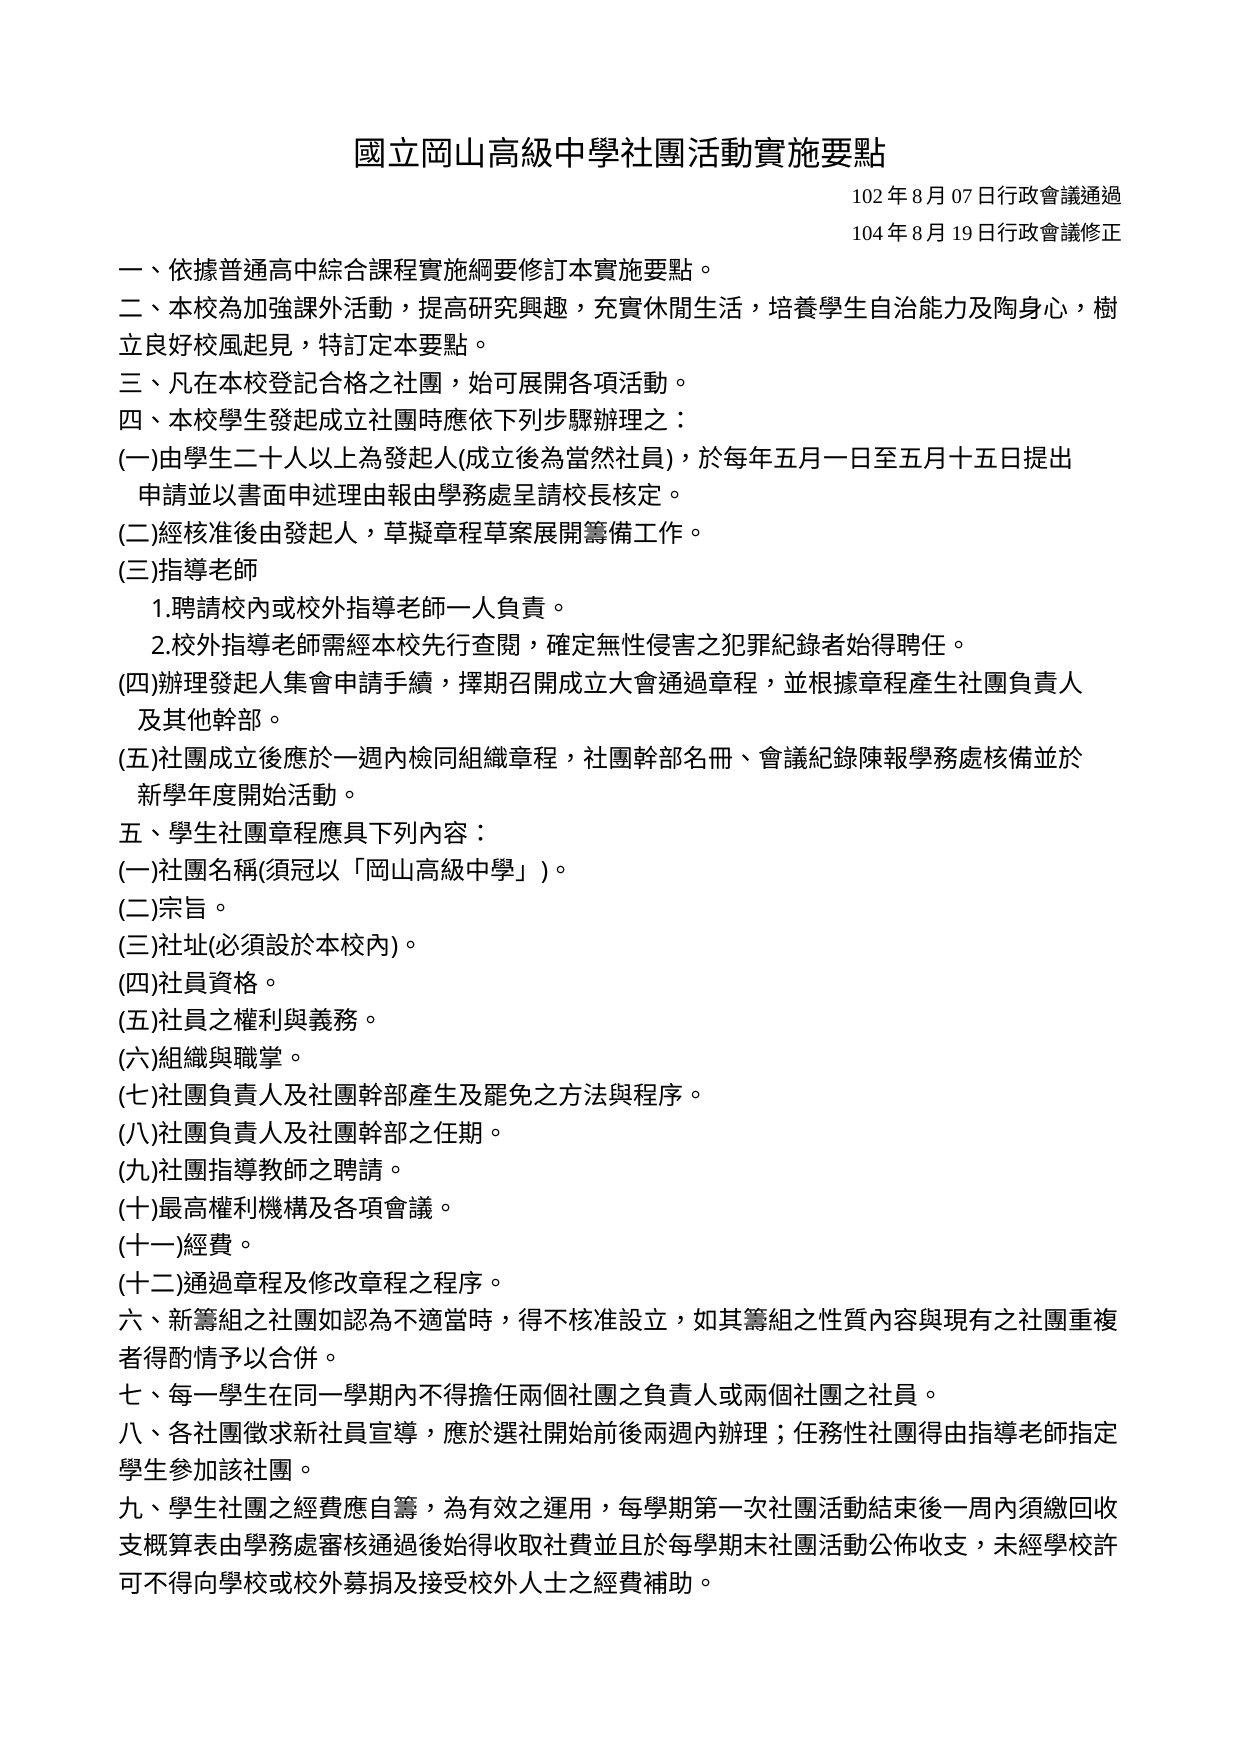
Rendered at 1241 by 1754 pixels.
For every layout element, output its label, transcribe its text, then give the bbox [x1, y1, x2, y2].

text (二)經核准後由發起人，草擬章程草案展開籌備工作。 [118, 513, 1122, 550]
text (一)社團名稱(須冠以「岡山高級中學」)。 [118, 850, 1122, 888]
text (十二)通過章程及修改章程之程序。 [118, 1263, 1122, 1300]
text (六)組織與職掌。 [118, 1038, 1122, 1075]
subtitle 國立岡山高級中學社團活動實施要點 [118, 127, 1122, 175]
text (二)宗旨。 [118, 888, 1122, 925]
text 一、依據普通高中綜合課程實施綱要修訂本實施要點。 [118, 250, 1122, 288]
text (七)社團負責人及社團幹部產生及罷免之方法與程序。 [118, 1075, 1122, 1113]
text 三、凡在本校登記合格之社團，始可展開各項活動。 [118, 363, 1122, 400]
text 四、本校學生發起成立社團時應依下列步驟辦理之： [118, 400, 1122, 438]
text 五、學生社團章程應具下列內容： [118, 813, 1122, 850]
text (五)社員之權利與義務。 [118, 1000, 1122, 1038]
text (一)由學生二十人以上為發起人(成立後為當然社員)，於每年五月一日至五月十五日提出 [118, 438, 1122, 475]
text 九、學生社團之經費應自籌，為有效之運用，每學期第一次社團活動結束後一周內須繳回收支概算表由學務處審核通過後始得收取社費並且於每學期末社團活動公佈收支，未經學校許可不得向學校或校外募捐及接受校外人士之經費補助。 [118, 1488, 1122, 1600]
text (四)社員資格。 [118, 963, 1122, 1000]
text (五)社團成立後應於一週內檢同組織章程，社團幹部名冊、會議紀錄陳報學務處核備並於 [118, 738, 1122, 775]
text (十一)經費。 [118, 1225, 1122, 1263]
text 新學年度開始活動。 [118, 775, 1122, 813]
text 七、每一學生在同一學期內不得擔任兩個社團之負責人或兩個社團之社員。 [118, 1375, 1122, 1413]
text (八)社團負責人及社團幹部之任期。 [118, 1113, 1122, 1150]
text (九)社團指導教師之聘請。 [118, 1150, 1122, 1188]
text 1.聘請校內或校外指導老師一人負責。 [118, 588, 1122, 625]
text 六、新籌組之社團如認為不適當時，得不核准設立，如其籌組之性質內容與現有之社團重複者得酌情予以合併。 [118, 1300, 1122, 1375]
text 及其他幹部。 [118, 700, 1122, 738]
text (三)指導老師 [118, 550, 1122, 588]
text 2.校外指導老師需經本校先行查閱，確定無性侵害之犯罪紀錄者始得聘任。 [118, 625, 1122, 663]
text (四)辦理發起人集會申請手續，擇期召開成立大會通過章程，並根據章程產生社團負責人 [118, 663, 1122, 700]
text 申請並以書面申述理由報由學務處呈請校長核定。 [118, 475, 1122, 513]
text (十)最高權利機構及各項會議。 [118, 1188, 1122, 1225]
text 102年8月07日行政會議通過 [118, 175, 1122, 213]
text 八、各社團徵求新社員宣導，應於選社開始前後兩週內辦理；任務性社團得由指導老師指定學生參加該社團。 [118, 1413, 1122, 1488]
text (三)社址(必須設於本校內)。 [118, 925, 1122, 963]
text 二、本校為加強課外活動，提高研究興趣，充實休閒生活，培養學生自治能力及陶身心，樹立良好校風起見，特訂定本要點。 [118, 288, 1122, 363]
text 104年8月19日行政會議修正 [118, 213, 1122, 250]
